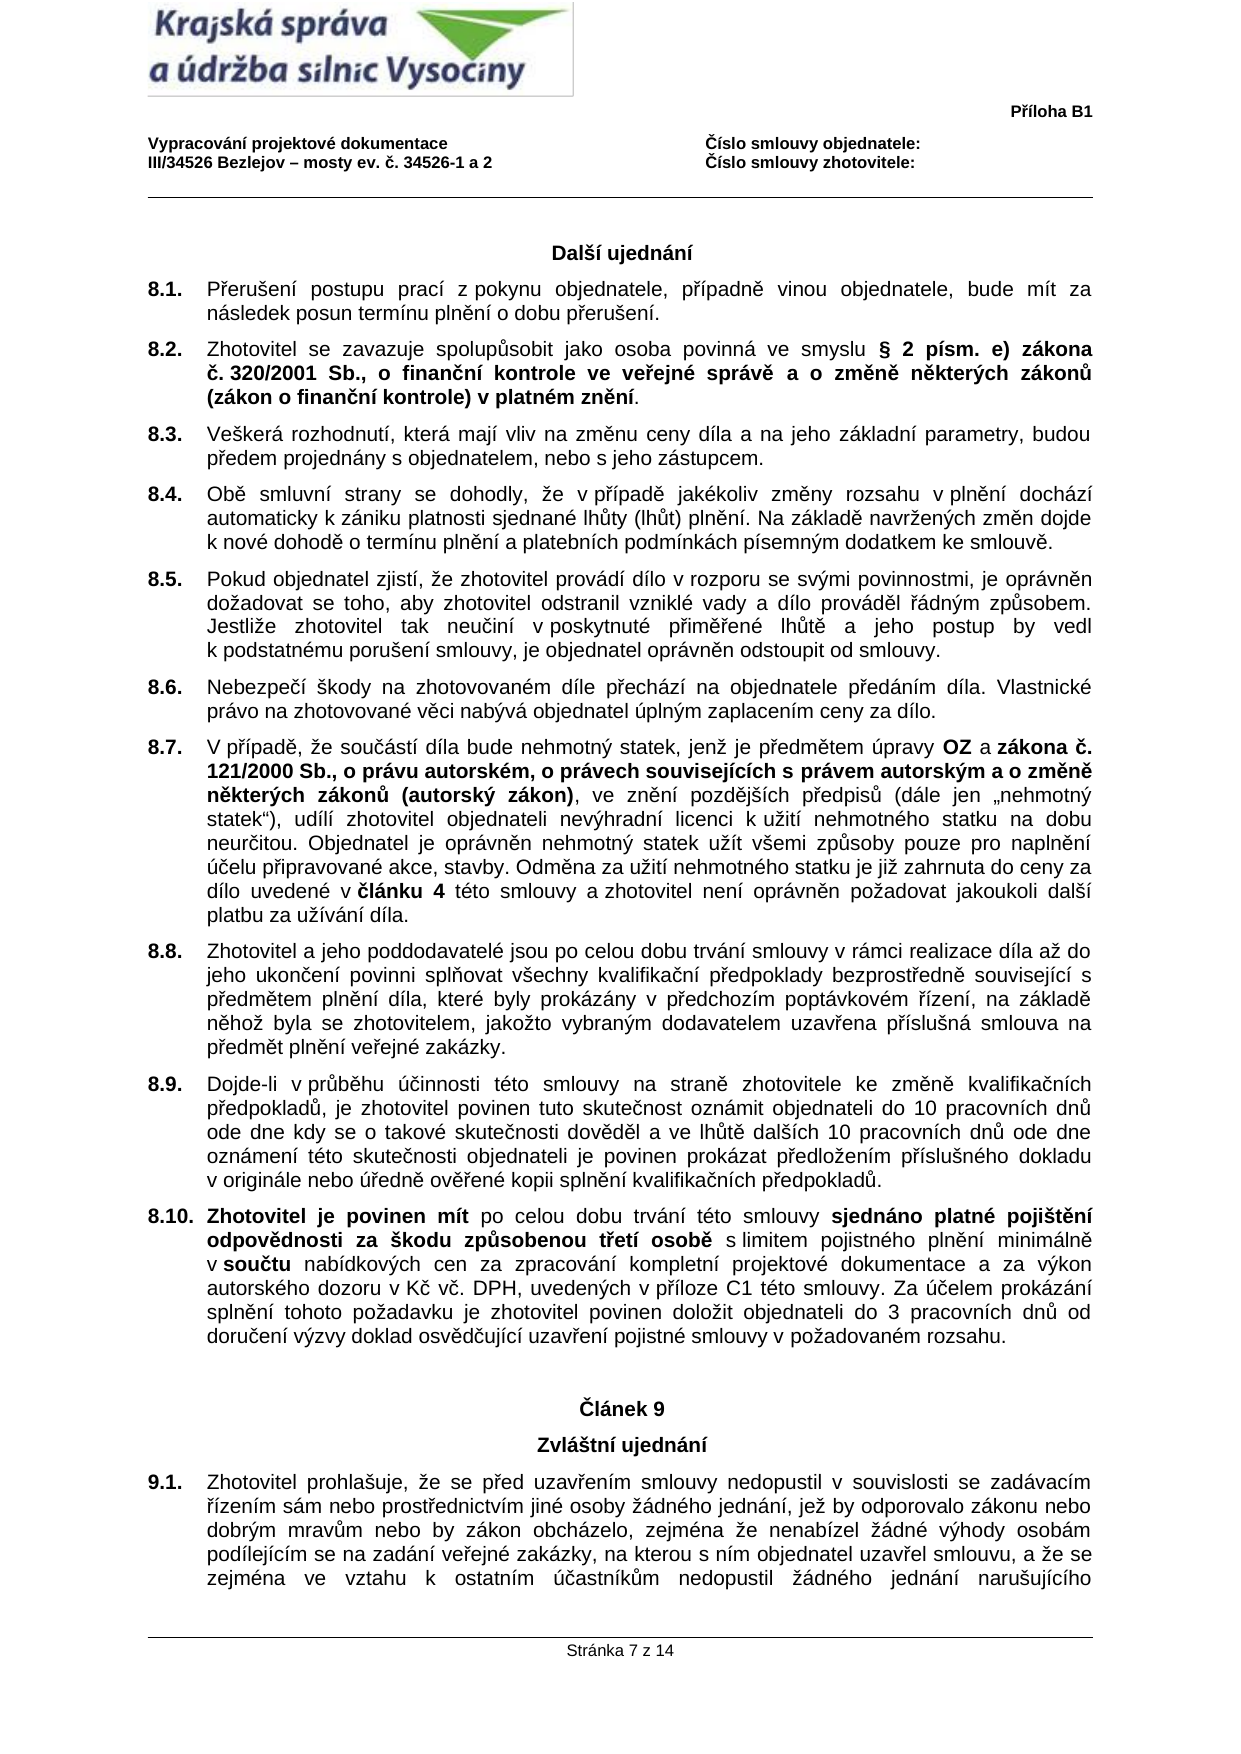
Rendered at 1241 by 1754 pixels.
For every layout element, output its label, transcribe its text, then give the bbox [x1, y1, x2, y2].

list V případě, že součástí díla bude nehmotný statek, jenž je předmětem úpravy OZ a zákona č. 121/2000 Sb., o právu autorském, o právech souvisejících s právem autorským a o změně některých zákonů (autorský zákon), ve znění pozdějších předpisů (dále jen „nehmotný statek“), udílí zhotovitel objednateli nevýhradní licenci k užití nehmotného statku na dobu neurčitou. Objednatel je oprávněn nehmotný statek užít všemi způsoby pouze pro naplnění účelu připravované akce, stavby. Odměna za užití nehmotného statku je již zahrnuta do ceny za dílo uvedené v článku 4 této smlouvy a zhotovitel není oprávněn požadovat jakoukoli další platbu za užívání díla. [148, 735, 1093, 927]
list Dojde-li v průběhu účinnosti této smlouvy na straně zhotovitele ke změně kvalifikačních předpokladů, je zhotovitel povinen tuto skutečnost oznámit objednateli do 10 pracovních dnů ode dne kdy se o takové skutečnosti dověděl a ve lhůtě dalších 10 pracovních dnů ode dne oznámení této skutečnosti objednateli je povinen prokázat předložením příslušného dokladu v originále nebo úředně ověřené kopii splnění kvalifikačních předpokladů. [148, 1072, 1093, 1191]
list Článek 9 [148, 1397, 1096, 1421]
list Pokud objednatel zjistí, že zhotovitel provádí dílo v rozporu se svými povinnostmi, je oprávněn dožadovat se toho, aby zhotovitel odstranil vzniklé vady a dílo prováděl řádným způsobem. Jestliže zhotovitel tak neučiní v poskytnuté přiměřené lhůtě a jeho postup by vedl k podstatnému porušení smlouvy, je objednatel oprávněn odstoupit od smlouvy. [148, 566, 1093, 662]
list Veškerá rozhodnutí, která mají vliv na změnu ceny díla a na jeho základní parametry, budou předem projednány s objednatelem, nebo s jeho zástupcem. [148, 422, 1093, 469]
list Přerušení postupu prací z pokynu objednatele, případně vinou objednatele, bude mít za následek posun termínu plnění o dobu přerušení. [148, 277, 1093, 325]
list Nebezpečí škody na zhotovovaném díle přechází na objednatele předáním díla. Vlastnické právo na zhotovované věci nabývá objednatel úplným zaplacením ceny za dílo. [148, 675, 1093, 723]
list Další ujednání [148, 240, 1096, 264]
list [148, 1469, 1093, 1589]
list Zhotovitel a jeho poddodavatelé jsou po celou dobu trvání smlouvy v rámci realizace díla až do jeho ukončení povinni splňovat všechny kvalifikační předpoklady bezprostředně související s předmětem plnění díla, které byly prokázány v předchozím poptávkovém řízení, na základě něhož byla se zhotovitelem, jakožto vybraným dodavatelem uzavřena příslušná smlouva na předmět plnění veřejné zakázky. [148, 939, 1093, 1059]
list Zhotovitel se zavazuje spolupůsobit jako osoba povinná ve smyslu § 2 písm. e) zákona č. 320/2001 Sb., o finanční kontrole ve veřejné správě a o změně některých zákonů (zákon o finanční kontrole) v platném znění. [148, 337, 1093, 409]
list Zhotovitel je povinen mít po celou dobu trvání této smlouvy sjednáno platné pojištění odpovědnosti za škodu způsobenou třetí osobě s limitem pojistného plnění minimálně v součtu nabídkových cen za zpracování kompletní projektové dokumentace a za výkon autorského dozoru v Kč vč. DPH, uvedených v příloze C1 této smlouvy. Za účelem prokázání splnění tohoto požadavku je zhotovitel povinen doložit objednateli do 3 pracovních dnů od doručení výzvy doklad osvědčující uzavření pojistné smlouvy v požadovaném rozsahu. [148, 1204, 1093, 1348]
list Zvláštní ujednání [148, 1433, 1096, 1457]
list Obě smluvní strany se dohodly, že v případě jakékoliv změny rozsahu v plnění dochází automaticky k zániku platnosti sjednané lhůty (lhůt) plnění. Na základě navržených změn dojde k nové dohodě o termínu plnění a platebních podmínkách písemným dodatkem ke smlouvě. [148, 482, 1093, 554]
picture [147, 2, 574, 98]
